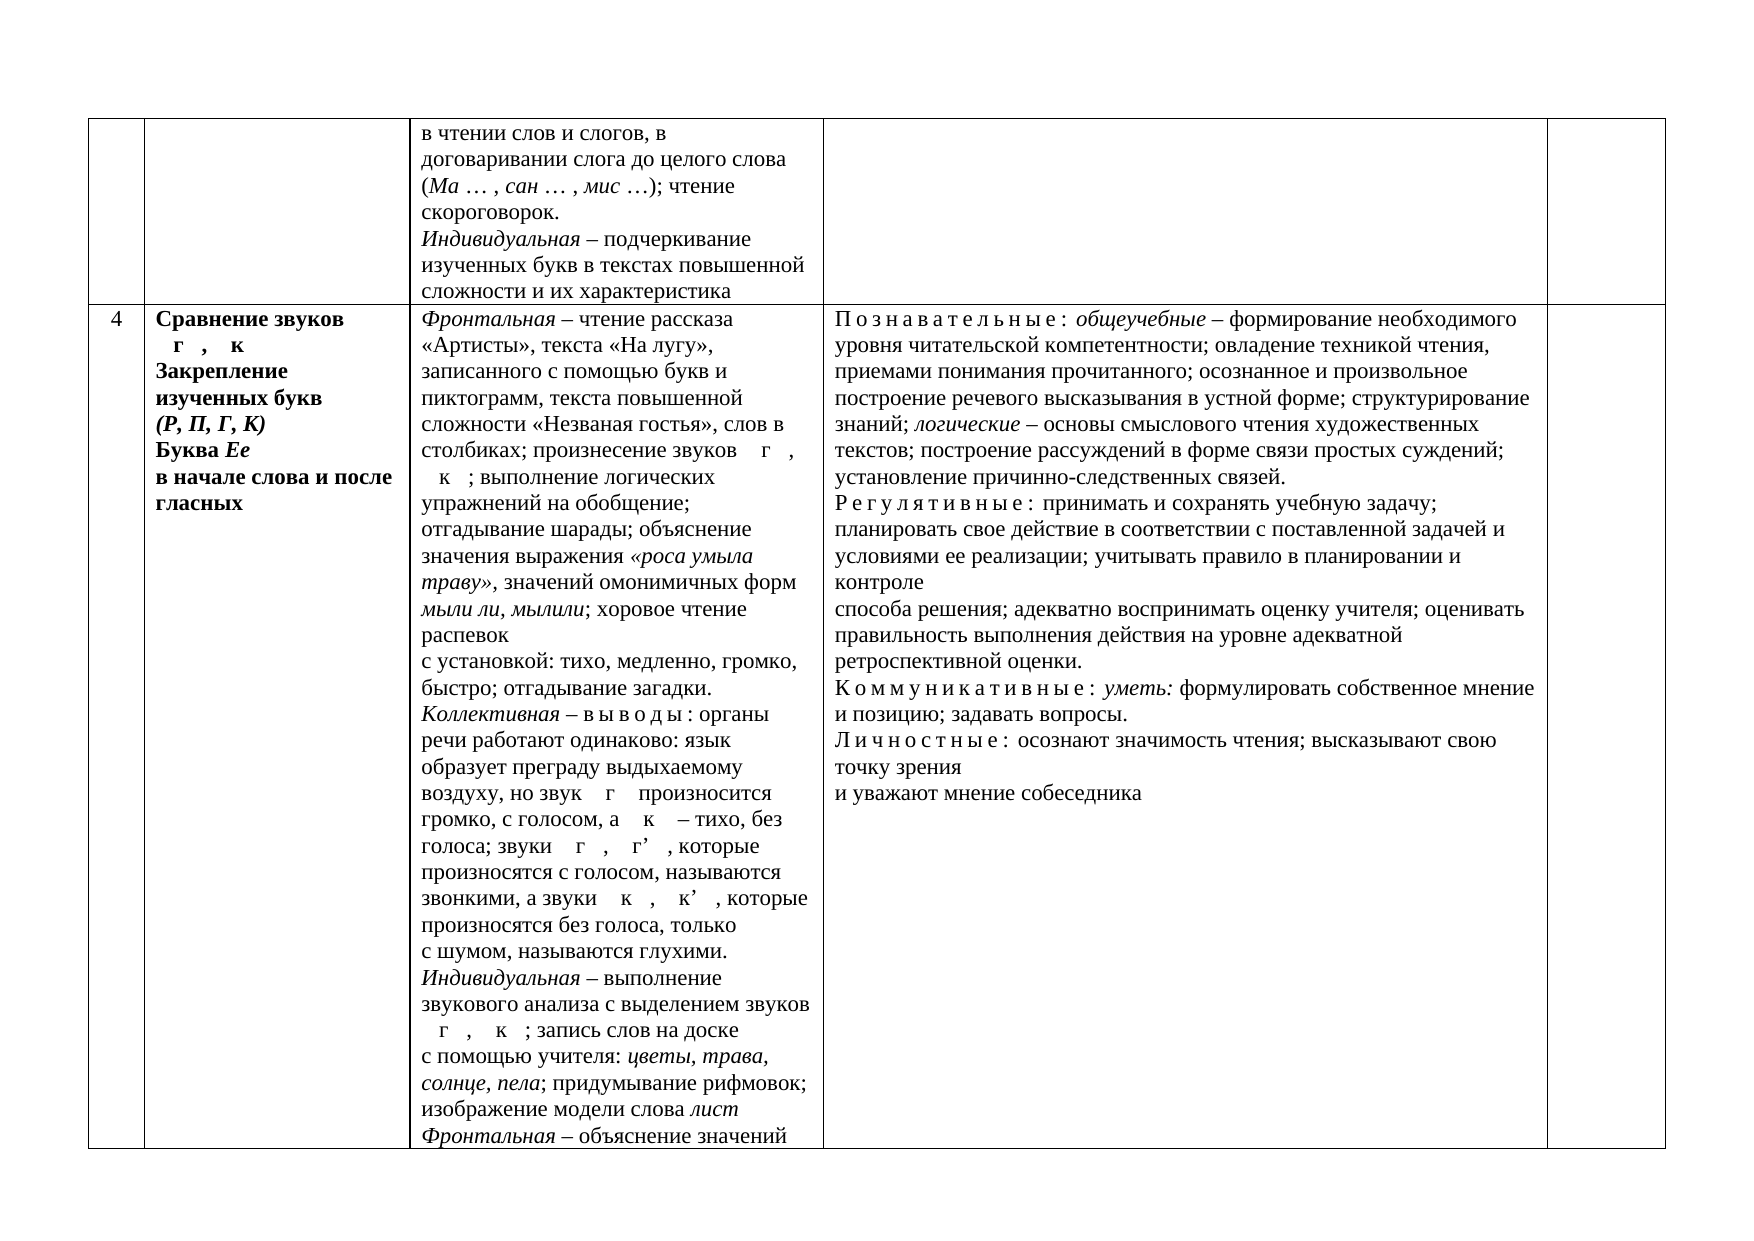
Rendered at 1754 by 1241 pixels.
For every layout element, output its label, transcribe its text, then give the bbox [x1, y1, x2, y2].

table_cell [824, 119, 1547, 304]
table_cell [411, 305, 823, 1148]
table_cell 3 [89, 119, 144, 304]
table_cell 4 [89, 305, 144, 1148]
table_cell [824, 305, 1547, 1148]
table_cell [1548, 119, 1665, 304]
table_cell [411, 119, 823, 304]
table_cell [1548, 305, 1665, 1148]
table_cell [145, 305, 409, 1148]
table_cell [145, 119, 409, 304]
